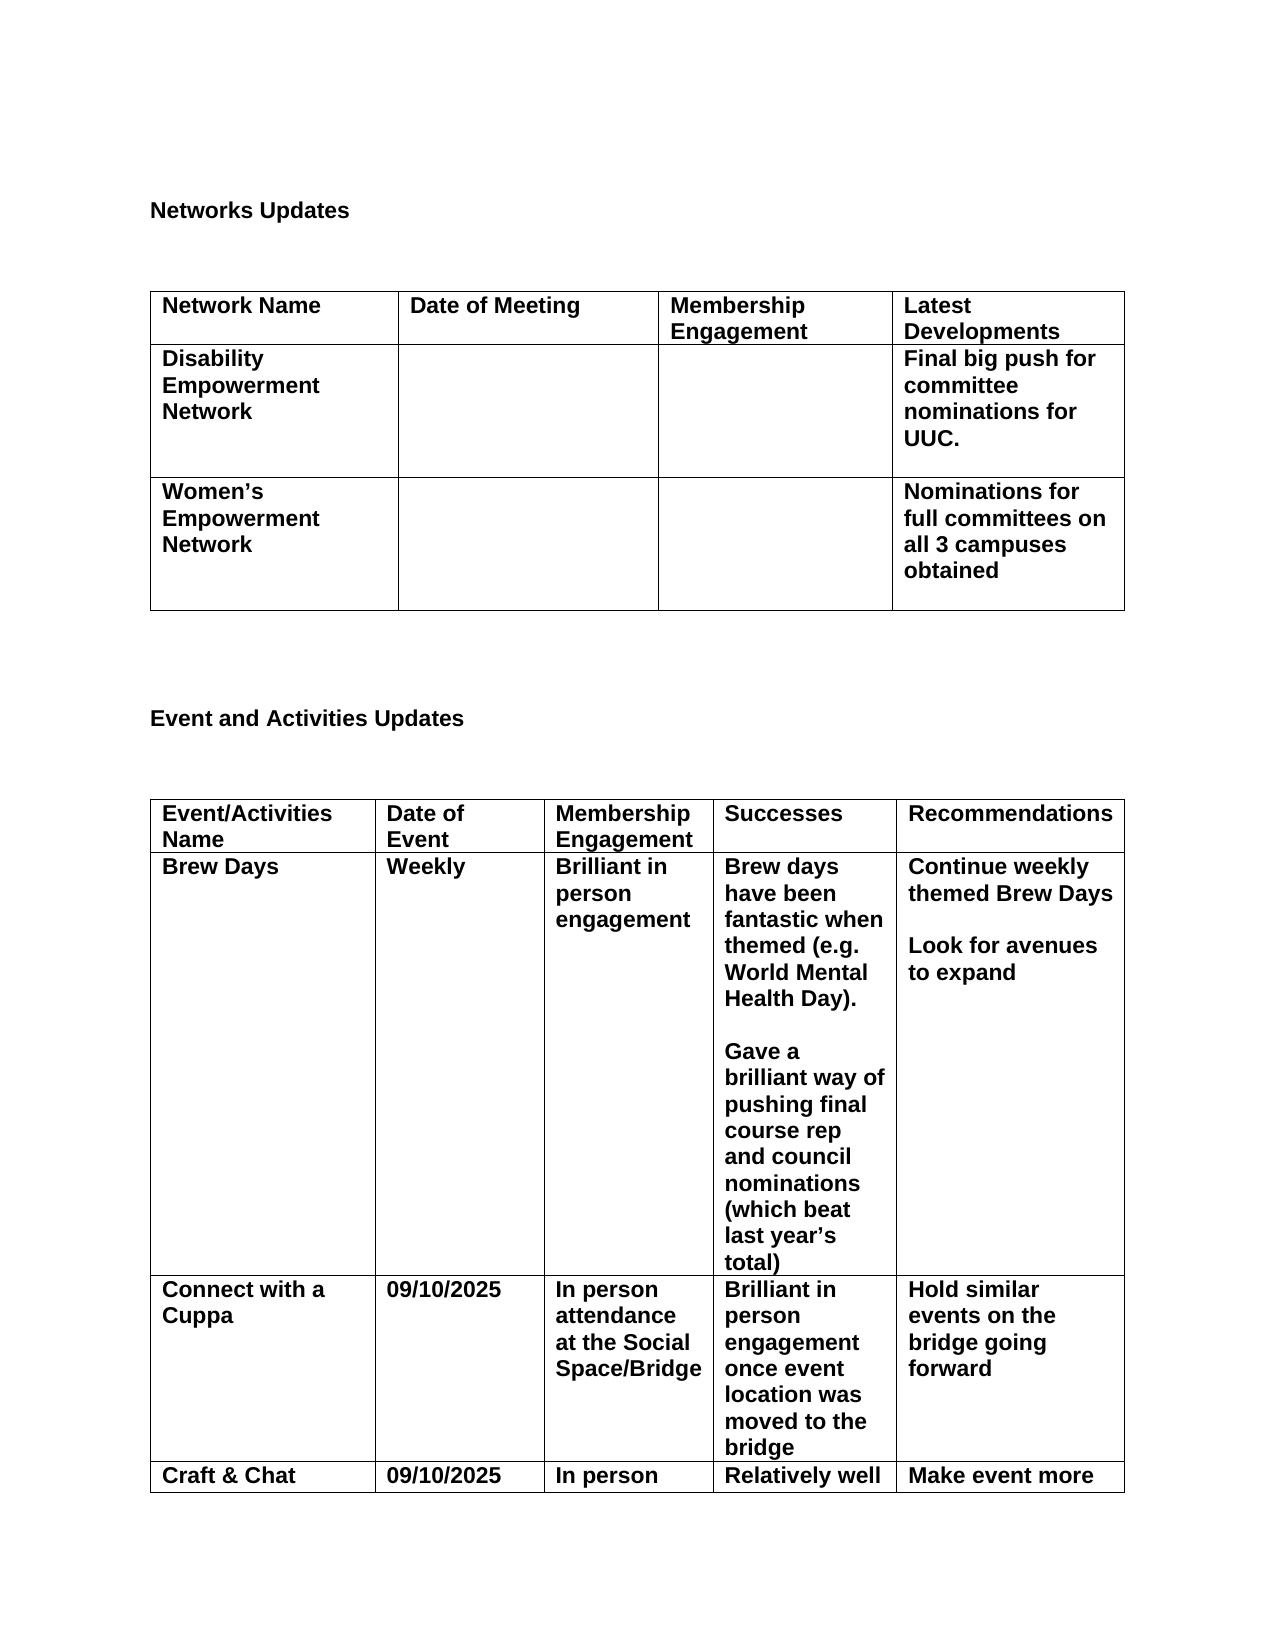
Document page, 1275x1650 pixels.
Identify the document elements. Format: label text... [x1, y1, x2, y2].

table_cell [659, 478, 892, 610]
table_header Recommendations [897, 800, 1124, 852]
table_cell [545, 1462, 713, 1492]
table_cell Brilliant in person engagement [545, 853, 713, 1275]
table_cell [399, 345, 658, 477]
table_header Date of Meeting [399, 292, 658, 344]
table_cell Brew days have been fantastic when themed (e.g. World Mental Health Day). Gave a brilliant way of pushing final course rep and council nominations (which beat last year’s total) [714, 853, 896, 1275]
table_cell Final big push for committee nominations for UUC. [893, 345, 1124, 477]
table_cell Continue weekly themed Brew Days Look for avenues to expand [897, 853, 1124, 1275]
table_cell 09/10/2025 [376, 1462, 544, 1492]
table_header Membership Engagement [659, 292, 892, 344]
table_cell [897, 1462, 1124, 1492]
table_cell Disability Empowerment Network [151, 345, 398, 477]
table_cell In person attendance at the Social Space/Bridge [545, 1276, 713, 1461]
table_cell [714, 1462, 896, 1492]
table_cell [151, 1462, 375, 1492]
table_header Membership Engagement [545, 800, 713, 852]
table_cell Connect with a Cuppa [151, 1276, 375, 1461]
table_cell Brew Days [151, 853, 375, 1275]
table_cell Nominations for full committees on all 3 campuses obtained [893, 478, 1124, 610]
table_header Latest Developments [893, 292, 1124, 344]
table_header Successes [714, 800, 896, 852]
table_cell Women’s Empowerment Network [151, 478, 398, 610]
table_header Event/Activities Name [151, 800, 375, 852]
table_cell [399, 478, 658, 610]
text Event and Activities Updates [150, 705, 1125, 731]
table_cell 09/10/2025 [376, 1276, 544, 1461]
table_header Network Name [151, 292, 398, 344]
table_cell Hold similar events on the bridge going forward [897, 1276, 1124, 1461]
table_cell Brilliant in person engagement once event location was moved to the bridge [714, 1276, 896, 1461]
text Networks Updates [150, 197, 1125, 223]
table_header Date of Event [376, 800, 544, 852]
table_cell Weekly [376, 853, 544, 1275]
table_cell [659, 345, 892, 477]
